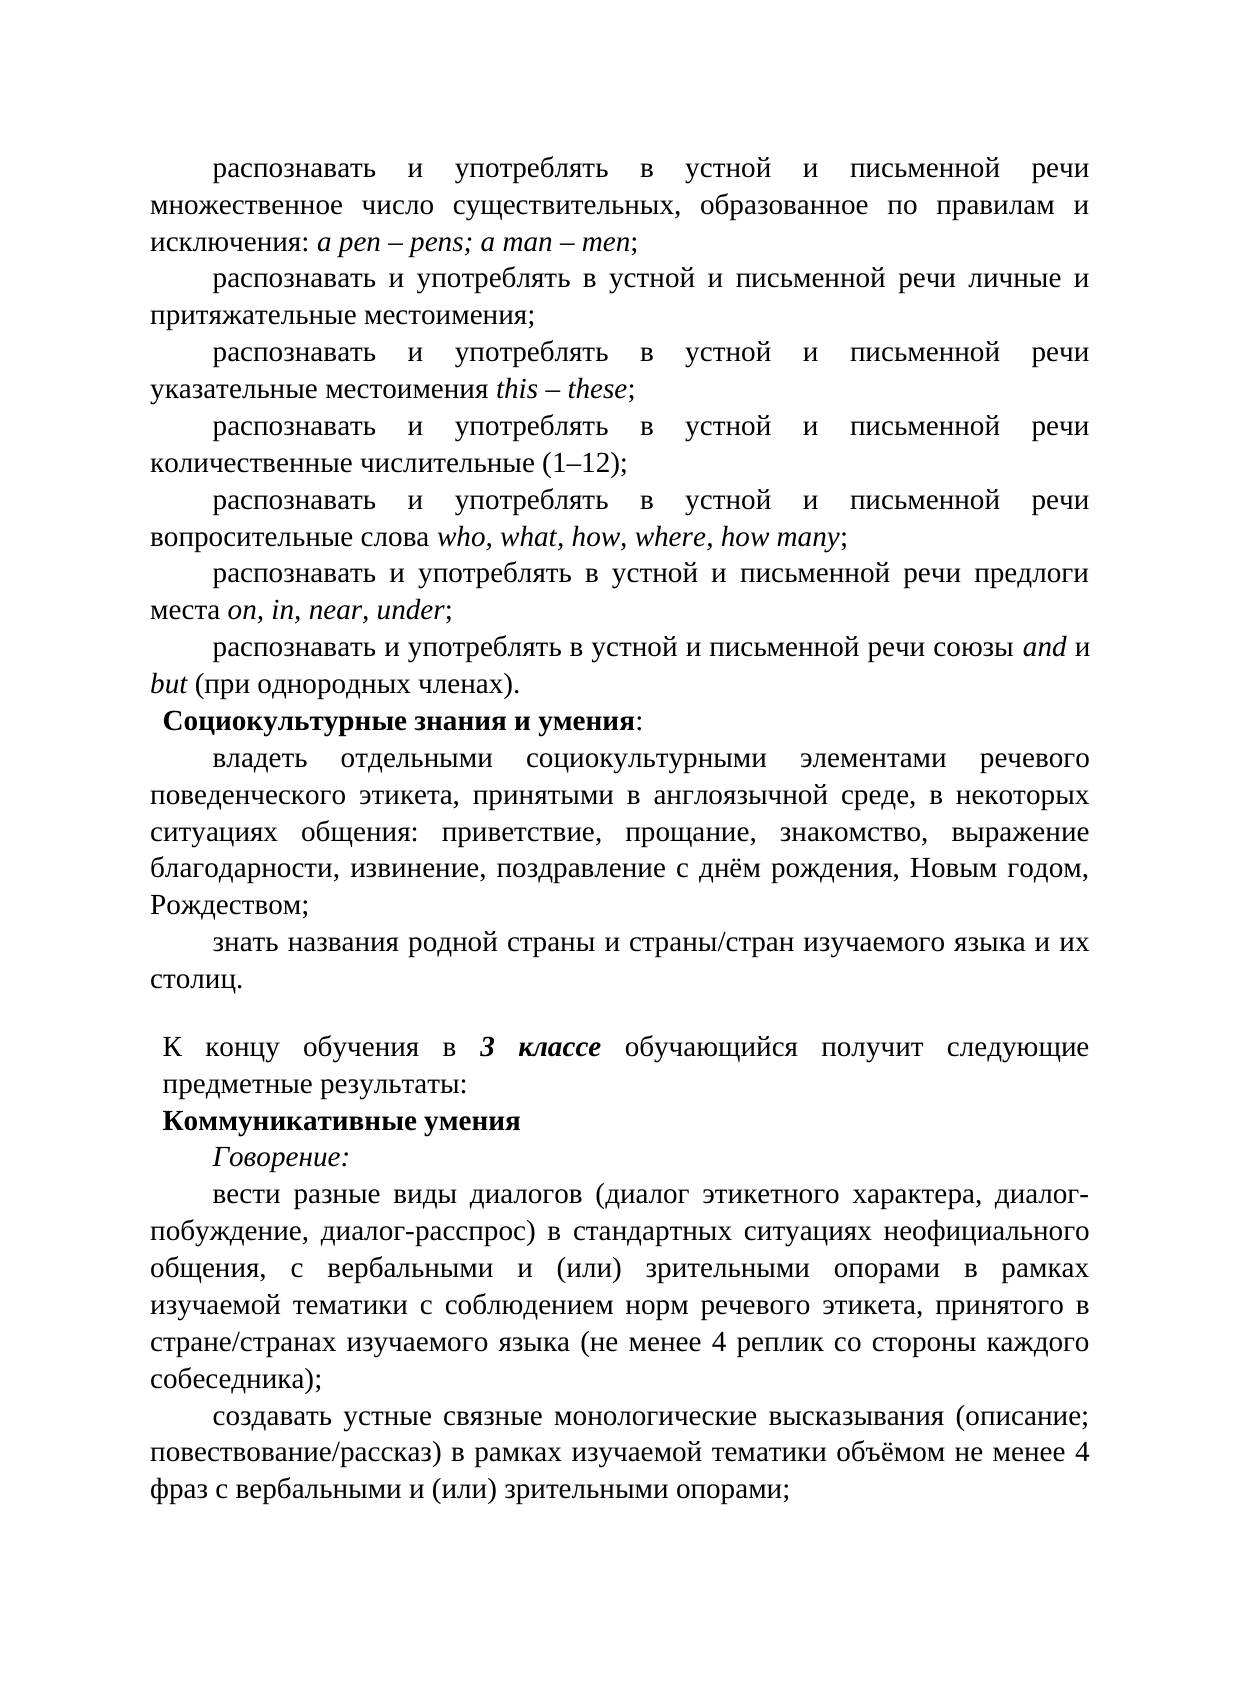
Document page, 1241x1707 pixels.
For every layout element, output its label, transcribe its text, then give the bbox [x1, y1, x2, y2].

text Коммуникативные умения [162, 1103, 1090, 1136]
text знать названия родной страны и страны/стран изучаемого языка и их столиц. [150, 924, 1090, 995]
text распознавать и употреблять в устной и письменной речи союзы and и but (при однородных членах). [150, 629, 1090, 700]
text владеть отдельными социокультурными элементами речевого поведенческого этикета, принятыми в англоязычной среде, в некоторых ситуациях общения: приветствие, прощание, знакомство, выражение благодарности, извинение, поздравление с днём рождения, Новым годом, Рождеством; [150, 740, 1090, 921]
text создавать устные связные монологические высказывания (описание; повествование/рассказ) в рамках изучаемой тематики объёмом не менее 4 фраз с вербальными и (или) зрительными опорами; [150, 1398, 1090, 1505]
text Социокультурные знания и умения: [162, 703, 1090, 737]
text распознавать и употреблять в устной и письменной речи указательные местоимения this – these; [150, 334, 1090, 405]
text Говорение: [150, 1139, 1090, 1173]
text К концу обучения в 3 классе обучающийся получит следующие предметные результаты: [162, 1029, 1090, 1099]
text распознавать и употреблять в устной и письменной речи предлоги места on, in, near, under; [150, 556, 1090, 626]
text распознавать и употреблять в устной и письменной речи вопросительные слова who, what, how, where, how many; [150, 482, 1090, 552]
text вести разные виды диалогов (диалог этикетного характера, диалог-побуждение, диалог-расспрос) в стандартных ситуациях неофициального общения, с вербальными и (или) зрительными опорами в рамках изучаемой тематики с соблюдением норм речевого этикета, принятого в стране/странах изучаемого языка (не менее 4 реплик со стороны каждого собеседника); [150, 1176, 1090, 1394]
text распознавать и употреблять в устной и письменной речи личные и притяжательные местоимения; [150, 261, 1090, 331]
text распознавать и употреблять в устной и письменной речи множественное число существительных, образованное по правилам и исключения: a pen – pens; a man – men; [150, 150, 1090, 257]
text распознавать и употреблять в устной и письменной речи количественные числительные (1–12); [150, 408, 1090, 478]
